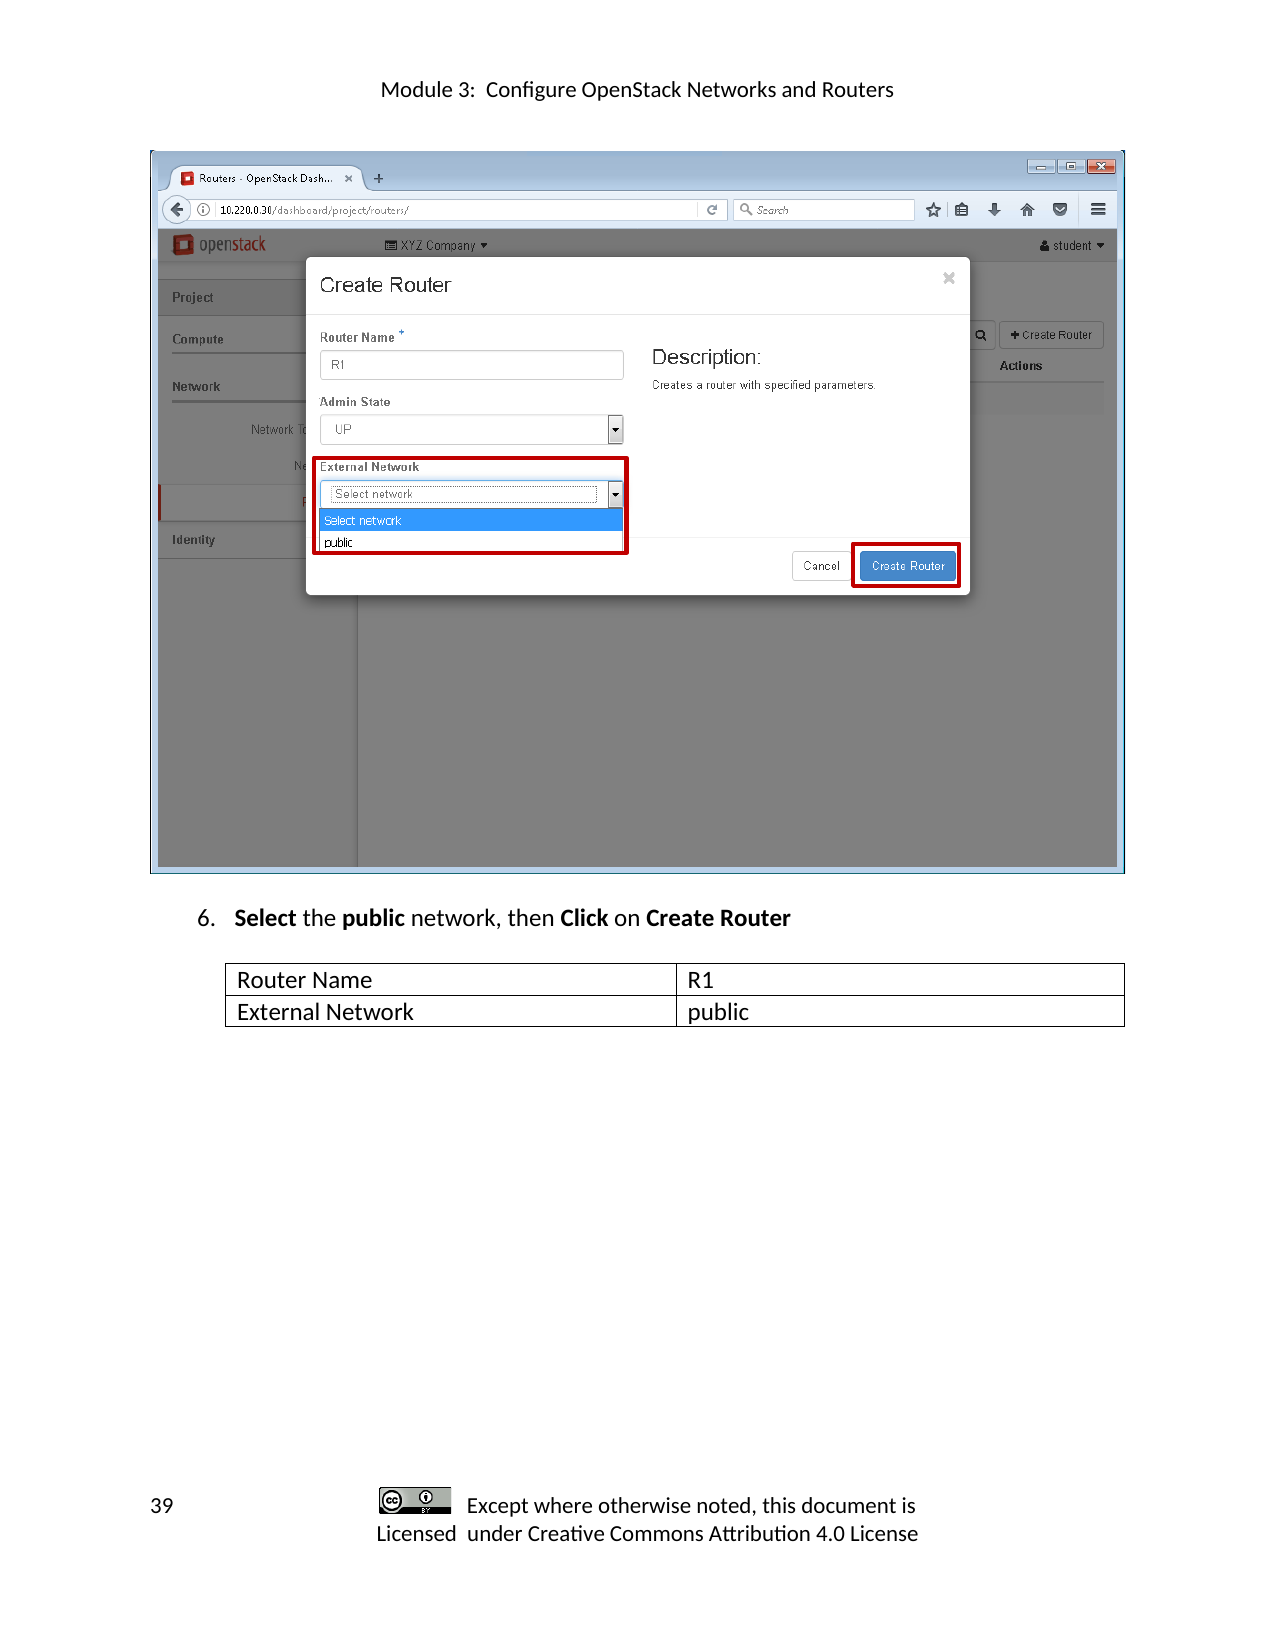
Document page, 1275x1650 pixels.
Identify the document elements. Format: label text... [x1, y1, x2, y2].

table_cell public [677, 996, 1124, 1026]
table_header Router Name [226, 964, 676, 995]
table_header R1 [677, 964, 1124, 995]
picture [379, 1487, 452, 1514]
table_cell External Network [226, 996, 676, 1026]
list Select the public network, then Click on Create Router [197, 902, 1125, 933]
picture [150, 150, 1125, 874]
